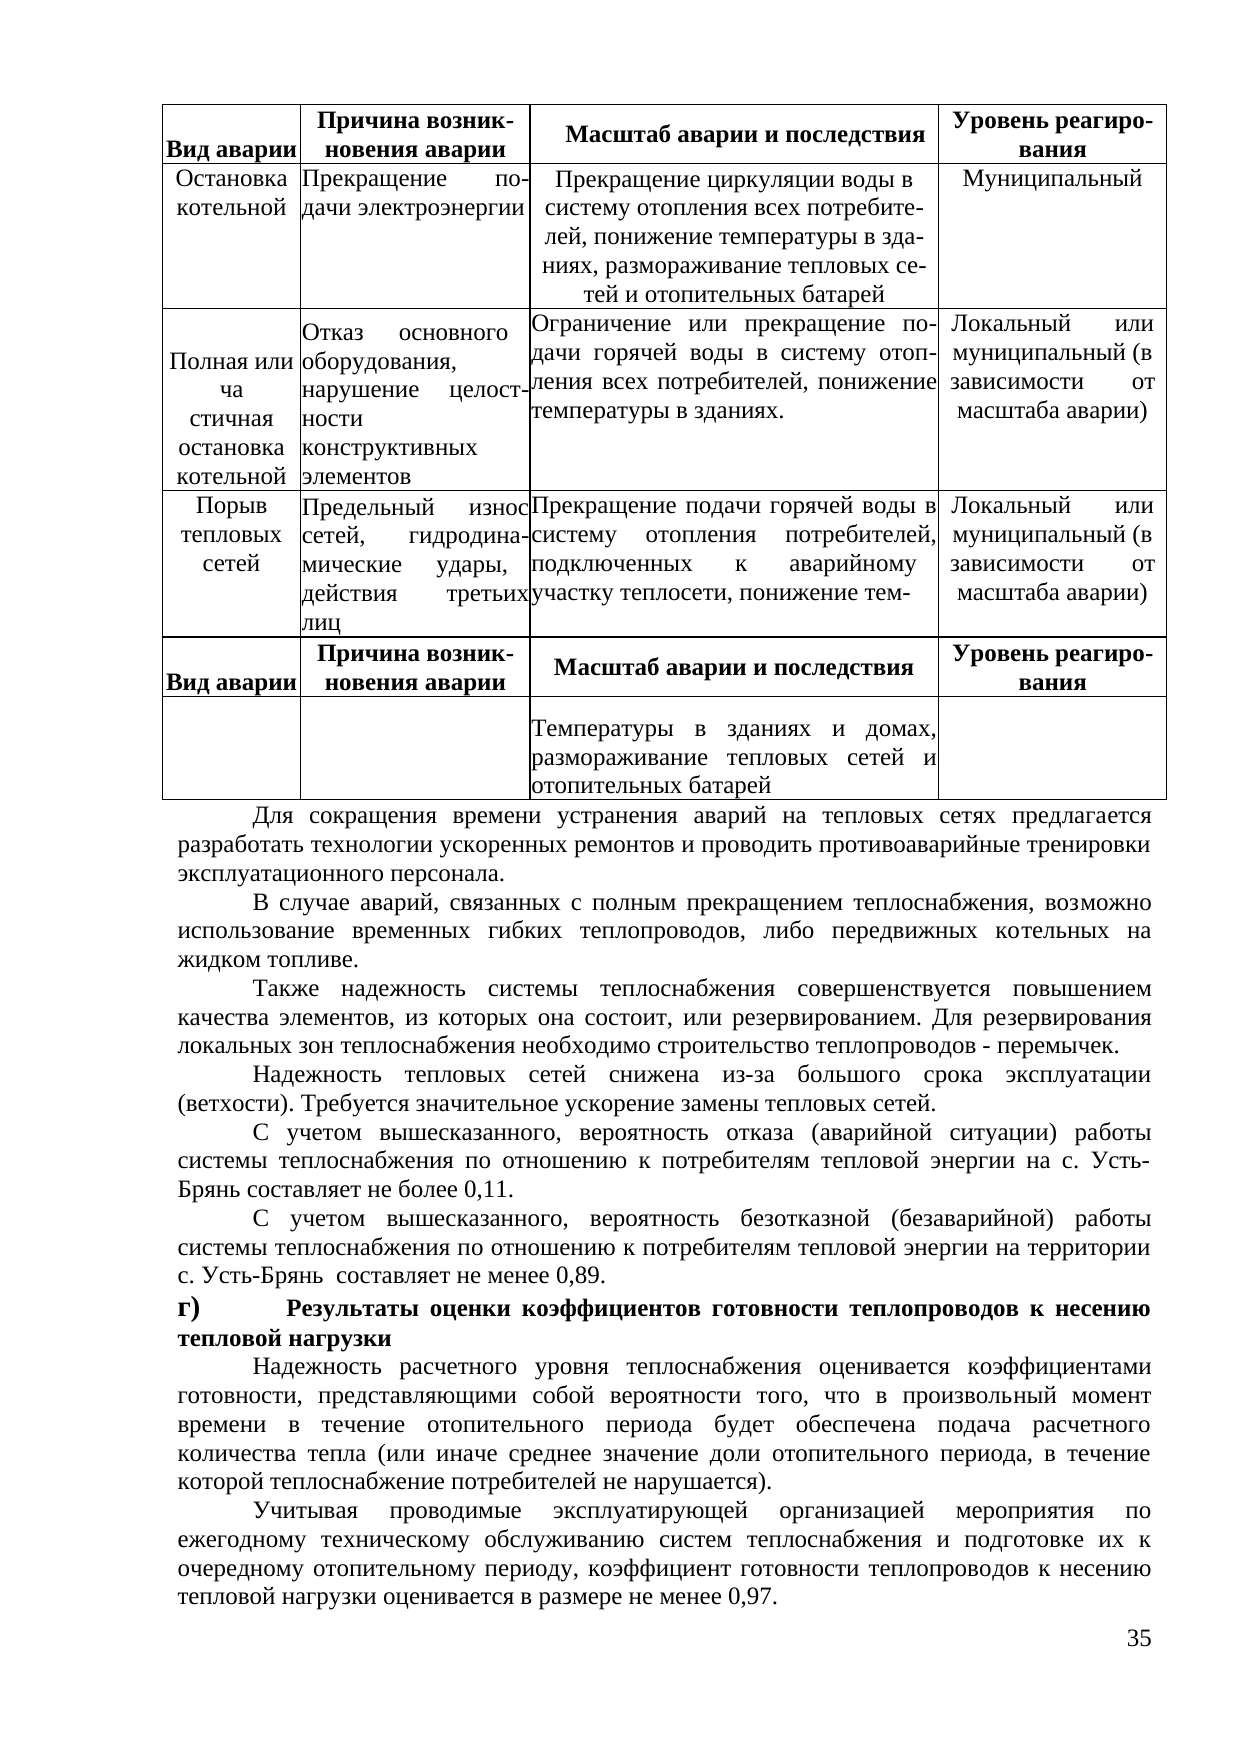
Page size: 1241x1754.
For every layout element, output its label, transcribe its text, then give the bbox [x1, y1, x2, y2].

text Надежность расчетного уровня теплоснабжения оценивается коэффициентами готовности, представляющими собой вероятности того, что в произвольный момент времени в течение отопительного периода будет обеспечена подача расчетного количества тепла (или иначе среднее значение доли отопительного периода, в течение которой теплоснабжение потребителей не нарушается). [177, 1351, 1152, 1495]
table_cell Полная или ча стичная остановка котельной [163, 309, 300, 489]
table_cell Локальный или муниципальный (в зависимости от масштаба аварии) [939, 491, 1166, 636]
text Надежность тепловых сетей снижена из-за большого срока эксплуатации (ветхости). Требуется значительное ускорение замены тепловых сетей. [177, 1059, 1152, 1117]
table_cell [939, 697, 1166, 799]
table_header Масштаб аварии и последствия [531, 638, 938, 696]
text Для сокращения времени устранения аварий на тепловых сетях предлагается разработать технологии ускоренных ремонтов и проводить противоаварийные тренировки эксплуатационного персонала. [177, 800, 1152, 887]
table_header Причина возникновения аварии [301, 105, 529, 162]
table_cell Порыв тепловых сетей [163, 491, 300, 636]
table_cell [301, 697, 529, 799]
table_header Уровень реагирования [939, 638, 1166, 696]
table_cell Локальный или муниципальный (в зависимости от масштаба аварии) [939, 309, 1166, 489]
table_cell Прекращение циркуляции воды в систему отопления всех потребителей, понижение температуры в зданиях, размораживание тепловых сетей и отопительных батарей [531, 164, 938, 307]
list Результаты оценки коэффициентов готовности теплопроводов к несению тепловой нагрузки [177, 1289, 1152, 1351]
text С учетом вышесказанного, вероятность безотказной (безаварийной) работы системы теплоснабжения по отношению к потребителям тепловой энергии на территории с. Усть-Брянь составляет не менее 0,89. [177, 1203, 1152, 1289]
text Учитывая проводимые эксплуатирующей организацией мероприятия по ежегодному техническому обслуживанию систем теплоснабжения и подготовке их к очередному отопительному периоду, коэффициент готовности теплопроводов к несению тепловой нагрузки оценивается в размере не менее 0,97. [177, 1495, 1152, 1610]
table_cell Прекращение подачи электроэнергии [301, 164, 529, 307]
table_header Причина возникновения аварии [301, 638, 529, 696]
table_cell Остановка котельной [163, 164, 300, 307]
table_cell Предельный износ сетей, гидродинамические удары, действия третьих лиц [301, 491, 529, 636]
text В случае аварий, связанных с полным прекращением теплоснабжения, возможно использование временных гибких теплопроводов, либо передвижных котельных на жидком топливе. [177, 887, 1152, 973]
table_header Уровень реагирования [939, 105, 1166, 162]
text С учетом вышесказанного, вероятность отказа (аварийной ситуации) работы системы теплоснабжения по отношению к потребителям тепловой энергии на с. Усть-Брянь составляет не более 0,11. [177, 1117, 1152, 1203]
table_cell Прекращение подачи горячей воды в систему отопления потребителей, подключенных к аварийному участку теплосети, понижение тем- [531, 491, 938, 636]
table_cell Муниципальный [939, 164, 1166, 307]
table_cell [163, 697, 300, 799]
table_header Масштаб аварии и последствия [531, 105, 938, 162]
table_cell Температуры в зданиях и домах, размораживание тепловых сетей и отопительных батарей [531, 697, 938, 799]
table_cell Ограничение или прекращение подачи горячей воды в систему отопления всех потребителей, понижение температуры в зданиях. [531, 309, 938, 489]
table_header Вид аварии [163, 105, 300, 162]
table_cell Отказ основного оборудования, нарушение целостности конструктивных элементов [301, 309, 529, 489]
text Также надежность системы теплоснабжения совершенствуется повышением качества элементов, из которых она состоит, или резервированием. Для резервирования локальных зон теплоснабжения необходимо строительство теплопроводов - перемычек. [177, 973, 1152, 1059]
table_header Вид аварии [163, 638, 300, 696]
